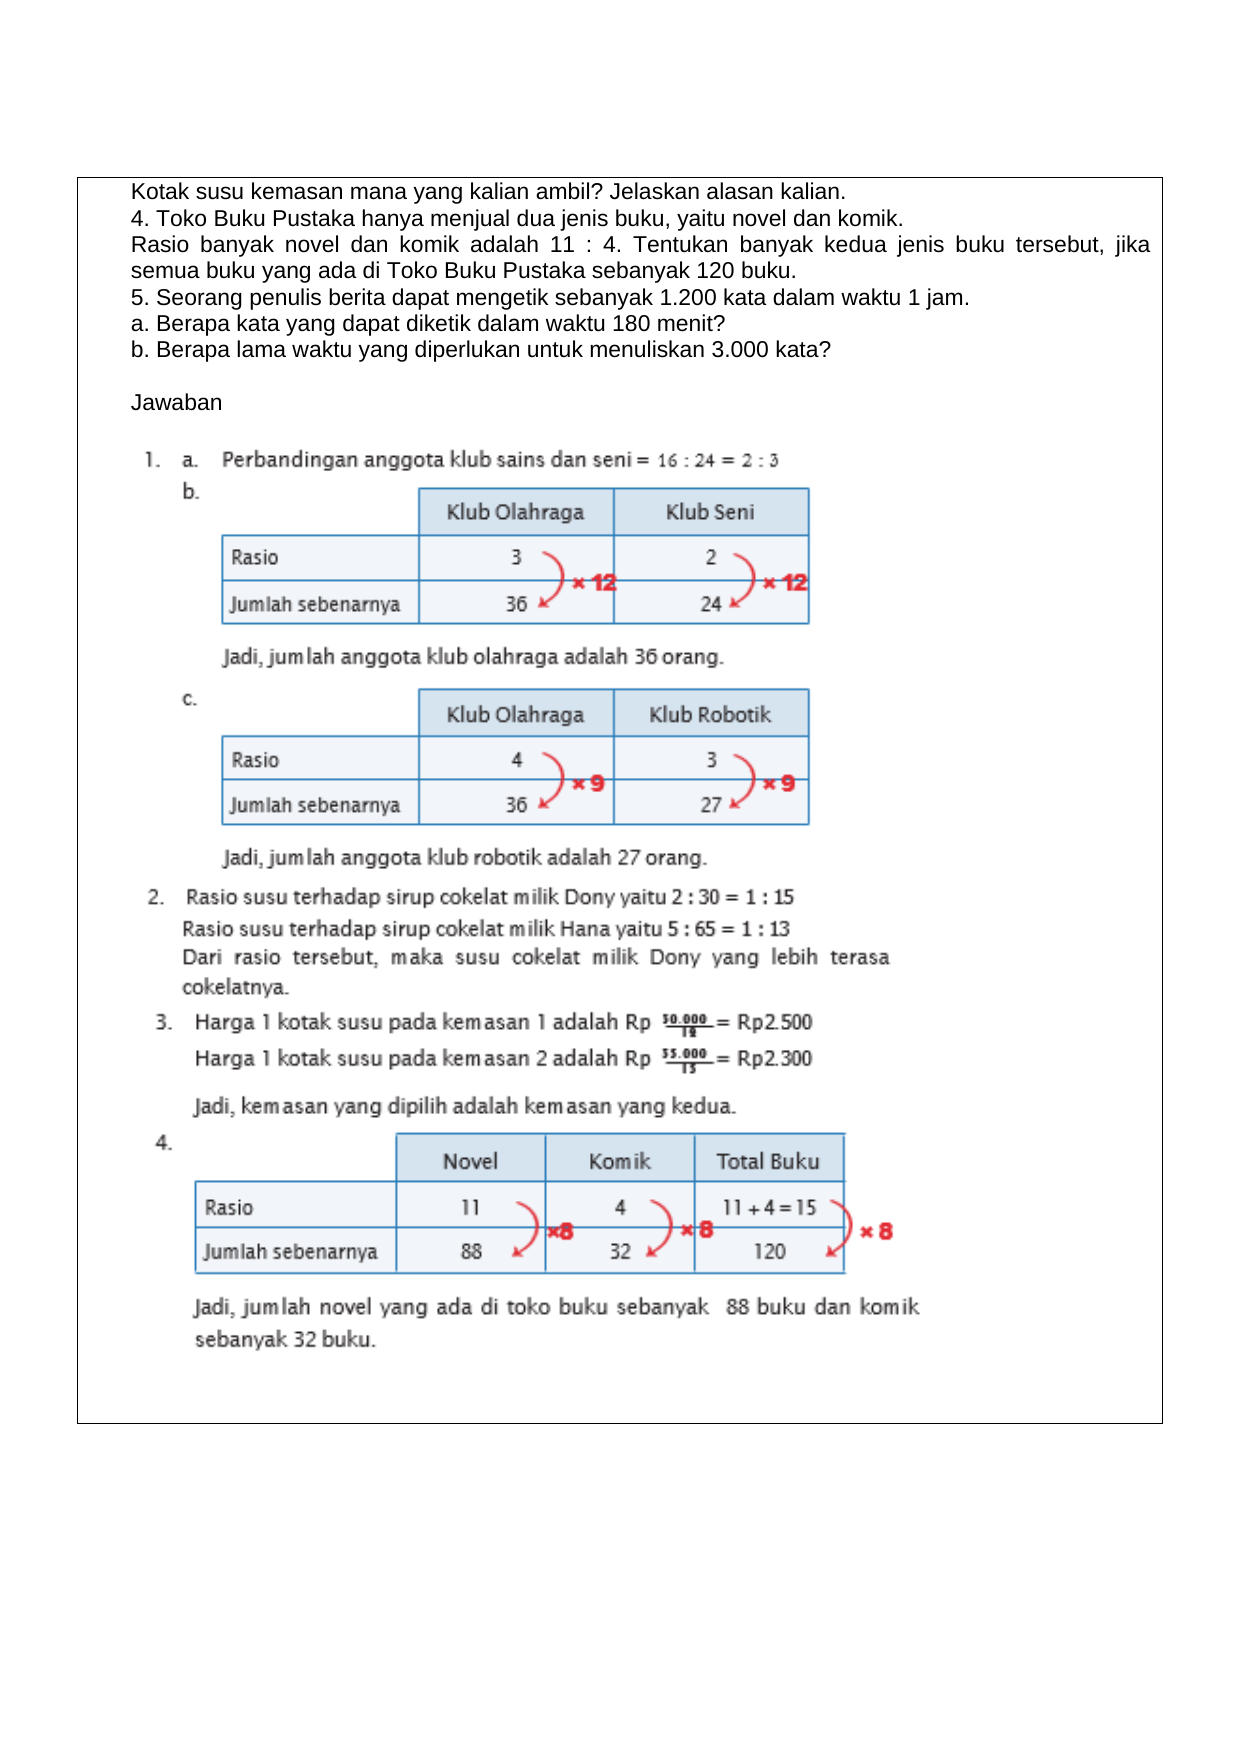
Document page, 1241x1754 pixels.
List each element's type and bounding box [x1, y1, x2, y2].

picture [130, 441, 983, 1397]
table_cell [78, 178, 1162, 1423]
